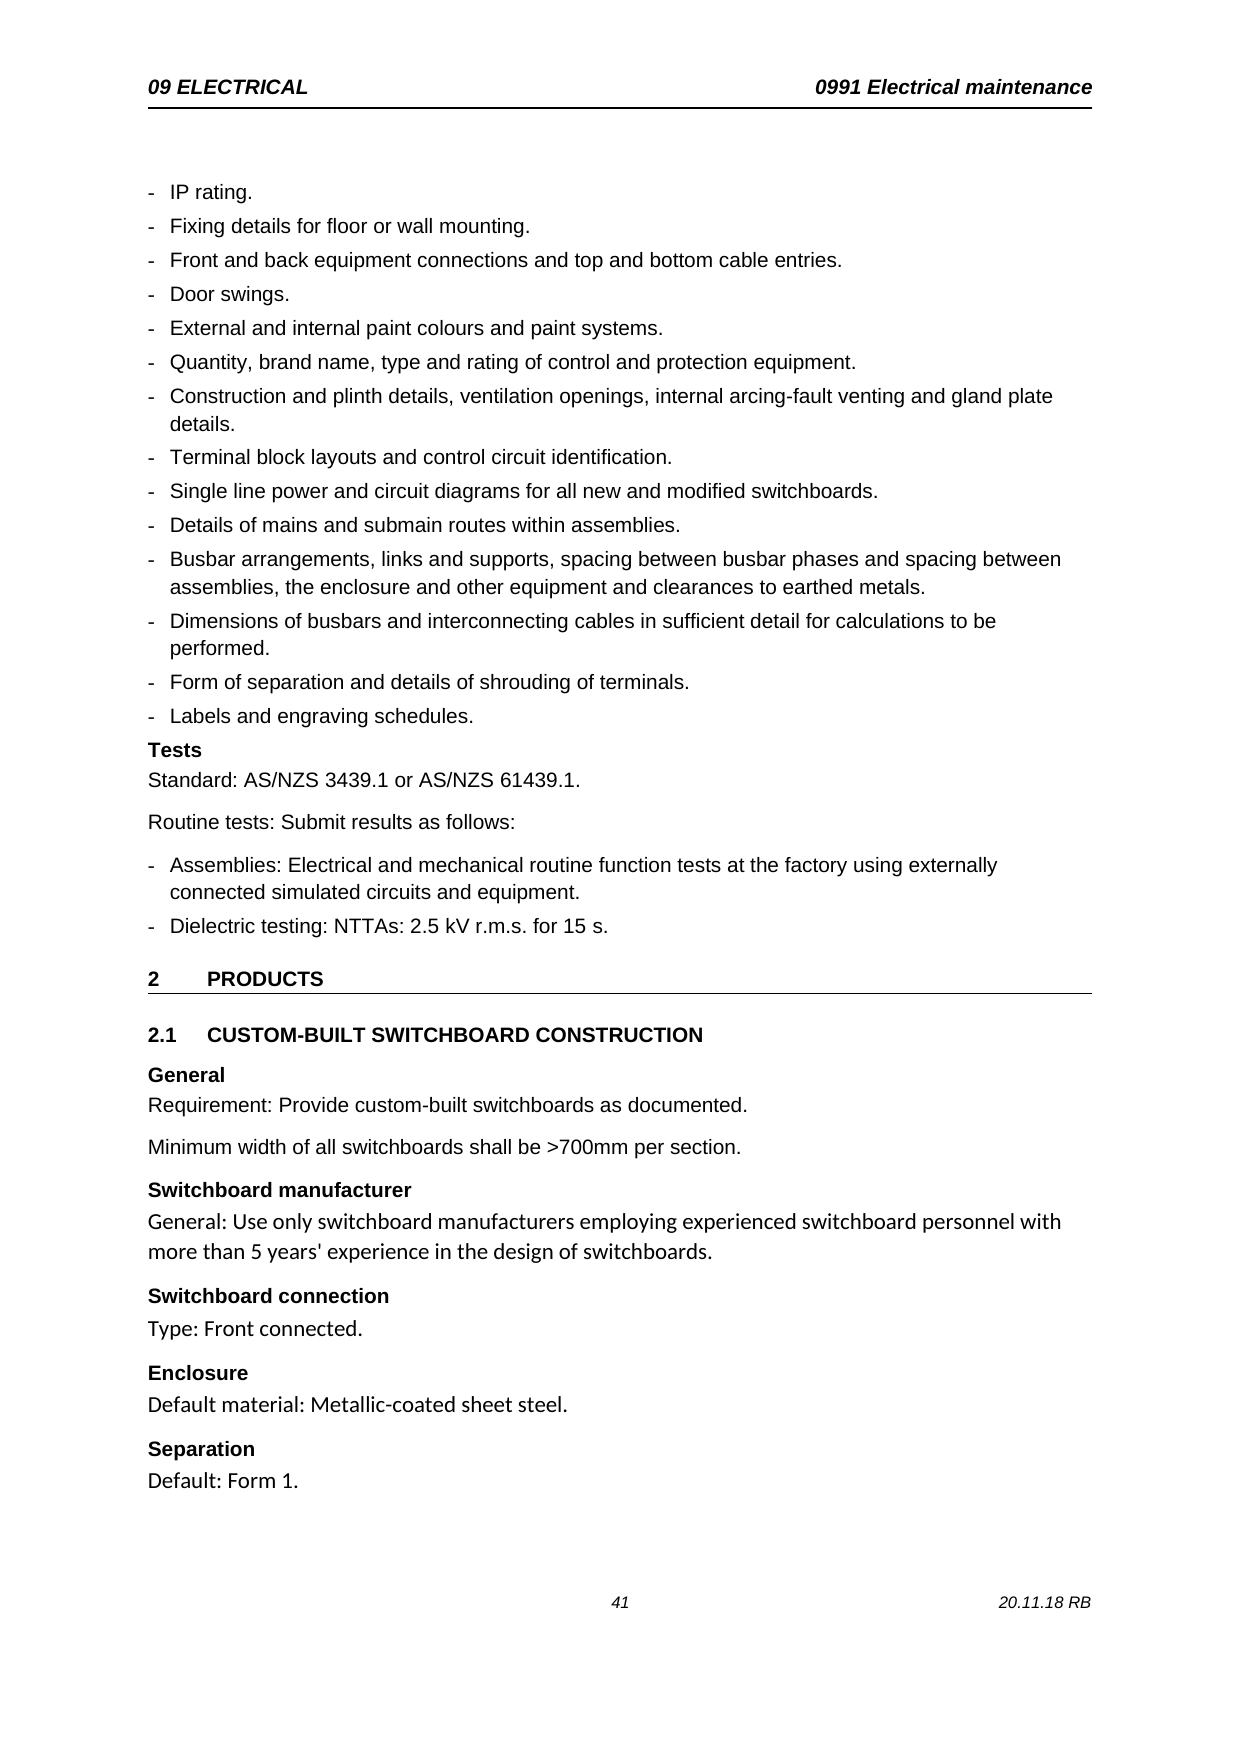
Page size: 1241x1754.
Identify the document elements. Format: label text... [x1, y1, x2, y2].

text Dimensions of busbars and interconnecting cables in sufficient detail for calculations to be performed. [148, 608, 1092, 660]
text Assemblies: Electrical and mechanical routine function tests at the factory using externally connected simulated circuits and equipment. [148, 852, 1092, 904]
text Minimum width of all switchboards shall be >700mm per section. [148, 1135, 1092, 1159]
text Fixing details for floor or wall mounting. [148, 214, 1092, 238]
text Routine tests: Submit results as follows: [148, 810, 1092, 834]
text Door swings. [148, 282, 1092, 306]
text General: Use only switchboard manufacturers employing experienced switchboard personnel with more than 5 years' experience in the design of switchboards. [148, 1207, 1092, 1265]
text Terminal block layouts and control circuit identification. [148, 445, 1092, 469]
text Default: Form 1. [148, 1467, 1092, 1494]
subtitle Enclosure [148, 1361, 1092, 1384]
text External and internal paint colours and paint systems. [148, 316, 1092, 340]
subtitle Separation [148, 1437, 1092, 1461]
text Busbar arrangements, links and supports, spacing between busbar phases and spacing between assemblies, the enclosure and other equipment and clearances to earthed metals. [148, 547, 1092, 599]
text Details of mains and submain routes within assemblies. [148, 513, 1092, 537]
text Quantity, brand name, type and rating of control and protection equipment. [148, 350, 1092, 374]
text Requirement: Provide custom-built switchboards as documented. [148, 1092, 1092, 1116]
text Labels and engraving schedules. [148, 704, 1092, 728]
subtitle Custom-built switchboard construction [148, 1023, 1092, 1047]
text Type: Front connected. [148, 1314, 1092, 1342]
text Single line power and circuit diagrams for all new and modified switchboards. [148, 479, 1092, 503]
subtitle Tests [148, 738, 1092, 762]
text Standard: AS/NZS 3439.1 or AS/NZS 61439.1. [148, 767, 1092, 791]
text Construction and plinth details, ventilation openings, internal arcing-fault venting and gland plate details. [148, 384, 1092, 435]
text Front and back equipment connections and top and bottom cable entries. [148, 248, 1092, 272]
text IP rating. [148, 180, 1092, 204]
text Form of separation and details of shrouding of terminals. [148, 670, 1092, 694]
subtitle Switchboard manufacturer [148, 1177, 1092, 1201]
subtitle Switchboard connection [148, 1284, 1092, 1308]
text Default material: Metallic-coated sheet steel. [148, 1390, 1092, 1418]
text Dielectric testing: NTTAs: 2.5 kV r.m.s. for 15 s. [148, 914, 1092, 938]
subtitle General [148, 1063, 1092, 1087]
subtitle Products [148, 967, 1092, 993]
